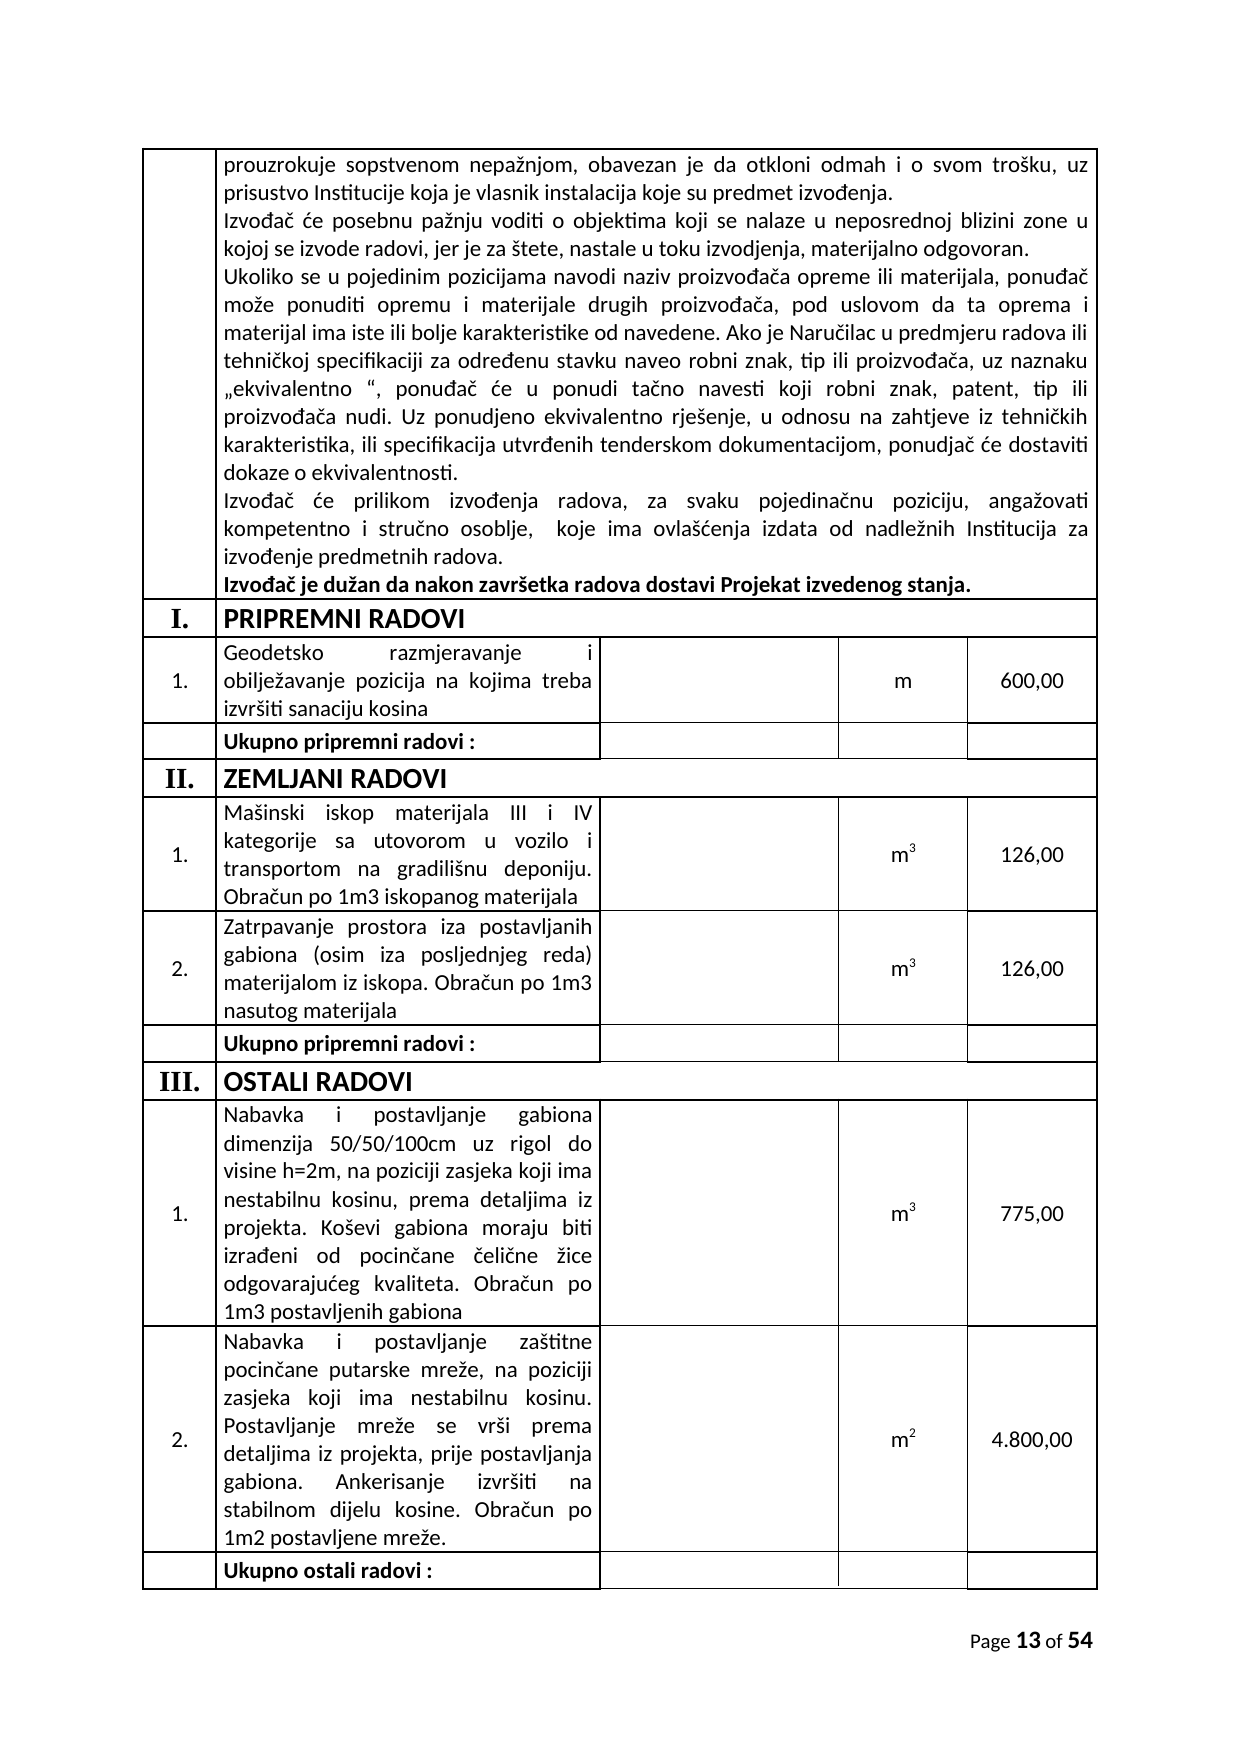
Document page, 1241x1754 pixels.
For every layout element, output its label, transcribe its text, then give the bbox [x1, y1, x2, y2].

table_cell OSTALI RADOVI [217, 1062, 1096, 1098]
table_cell m3 [839, 911, 967, 1024]
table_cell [217, 150, 1096, 598]
table_cell [968, 724, 1096, 758]
table_cell [601, 1101, 838, 1325]
table_cell [839, 723, 967, 758]
table_cell [601, 1326, 838, 1551]
table_cell 775,00 [968, 1101, 1096, 1325]
table_cell Ukupno ostali radovi : [217, 1553, 599, 1587]
table_cell II. [144, 760, 215, 796]
table_cell m3 [839, 1101, 967, 1325]
table_cell [839, 1552, 967, 1587]
table_cell [968, 1553, 1096, 1587]
table_cell [601, 911, 838, 1024]
table_cell 126,00 [968, 798, 1096, 910]
table_cell 2. [144, 912, 215, 1024]
table_cell [968, 1026, 1096, 1061]
table_cell 600,00 [968, 638, 1096, 722]
table_cell Ukupno pripremni radovi : [217, 1026, 599, 1061]
table_cell 1. [144, 1101, 215, 1325]
table_cell Ukupno pripremni radovi : [217, 724, 599, 758]
table_cell Nabavka i postavljanje gabiona dimenzija 50/50/100cm uz rigol do visine h=2m, na poziciji zasjeka koji ima nestabilnu kosinu, prema detaljima iz projekta. Koševi gabiona moraju biti izrađeni od pocinčane čelične žice odgovarajućeg kvaliteta. Obračun po 1m3 postavljenih gabiona [217, 1101, 599, 1325]
table_cell [601, 798, 838, 910]
table_cell [839, 1025, 967, 1061]
table_cell III. [144, 1063, 215, 1098]
table_cell [601, 1552, 839, 1587]
table_cell I. [144, 600, 215, 636]
table_cell m2 [839, 1326, 967, 1551]
table_cell m3 [839, 798, 967, 910]
table_cell PRIPREMNI RADOVI [217, 600, 1096, 636]
table_cell [601, 1025, 838, 1061]
table_cell Nabavka i postavljanje zaštitne pocinčane putarske mreže, na poziciji zasjeka koji ima nestabilnu kosinu. Postavljanje mreže se vrši prema detaljima iz projekta, prije postavljanja gabiona. Ankerisanje izvršiti na stabilnom dijelu kosine. Obračun po 1m2 postavljene mreže. [217, 1327, 599, 1551]
table_cell [144, 724, 215, 758]
table_cell Geodetsko razmjeravanje i obilježavanje pozicija na kojima treba izvršiti sanaciju kosina [217, 638, 599, 722]
table_cell [144, 1026, 215, 1061]
table_cell 2. [144, 1327, 215, 1551]
table_cell m [839, 638, 967, 722]
table_cell [601, 638, 838, 722]
table_cell [601, 723, 838, 758]
table_cell 1. [144, 638, 215, 722]
table_cell Mašinski iskop materijala III i IV kategorije sa utovorom u vozilo i transportom na gradilišnu deponiju. Obračun po 1m3 iskopanog materijala [217, 798, 599, 910]
table_cell 4.800,00 [968, 1327, 1096, 1551]
table_cell 1. [144, 798, 215, 910]
table_cell Zatrpavanje prostora iza postavljanih gabiona (osim iza posljednjeg reda) materijalom iz iskopa. Obračun po 1m3 nasutog materijala [217, 912, 599, 1024]
table_cell [144, 150, 215, 598]
table_cell 126,00 [968, 912, 1096, 1024]
table_cell [144, 1553, 215, 1587]
table_cell ZEMLJANI RADOVI [217, 759, 1096, 796]
